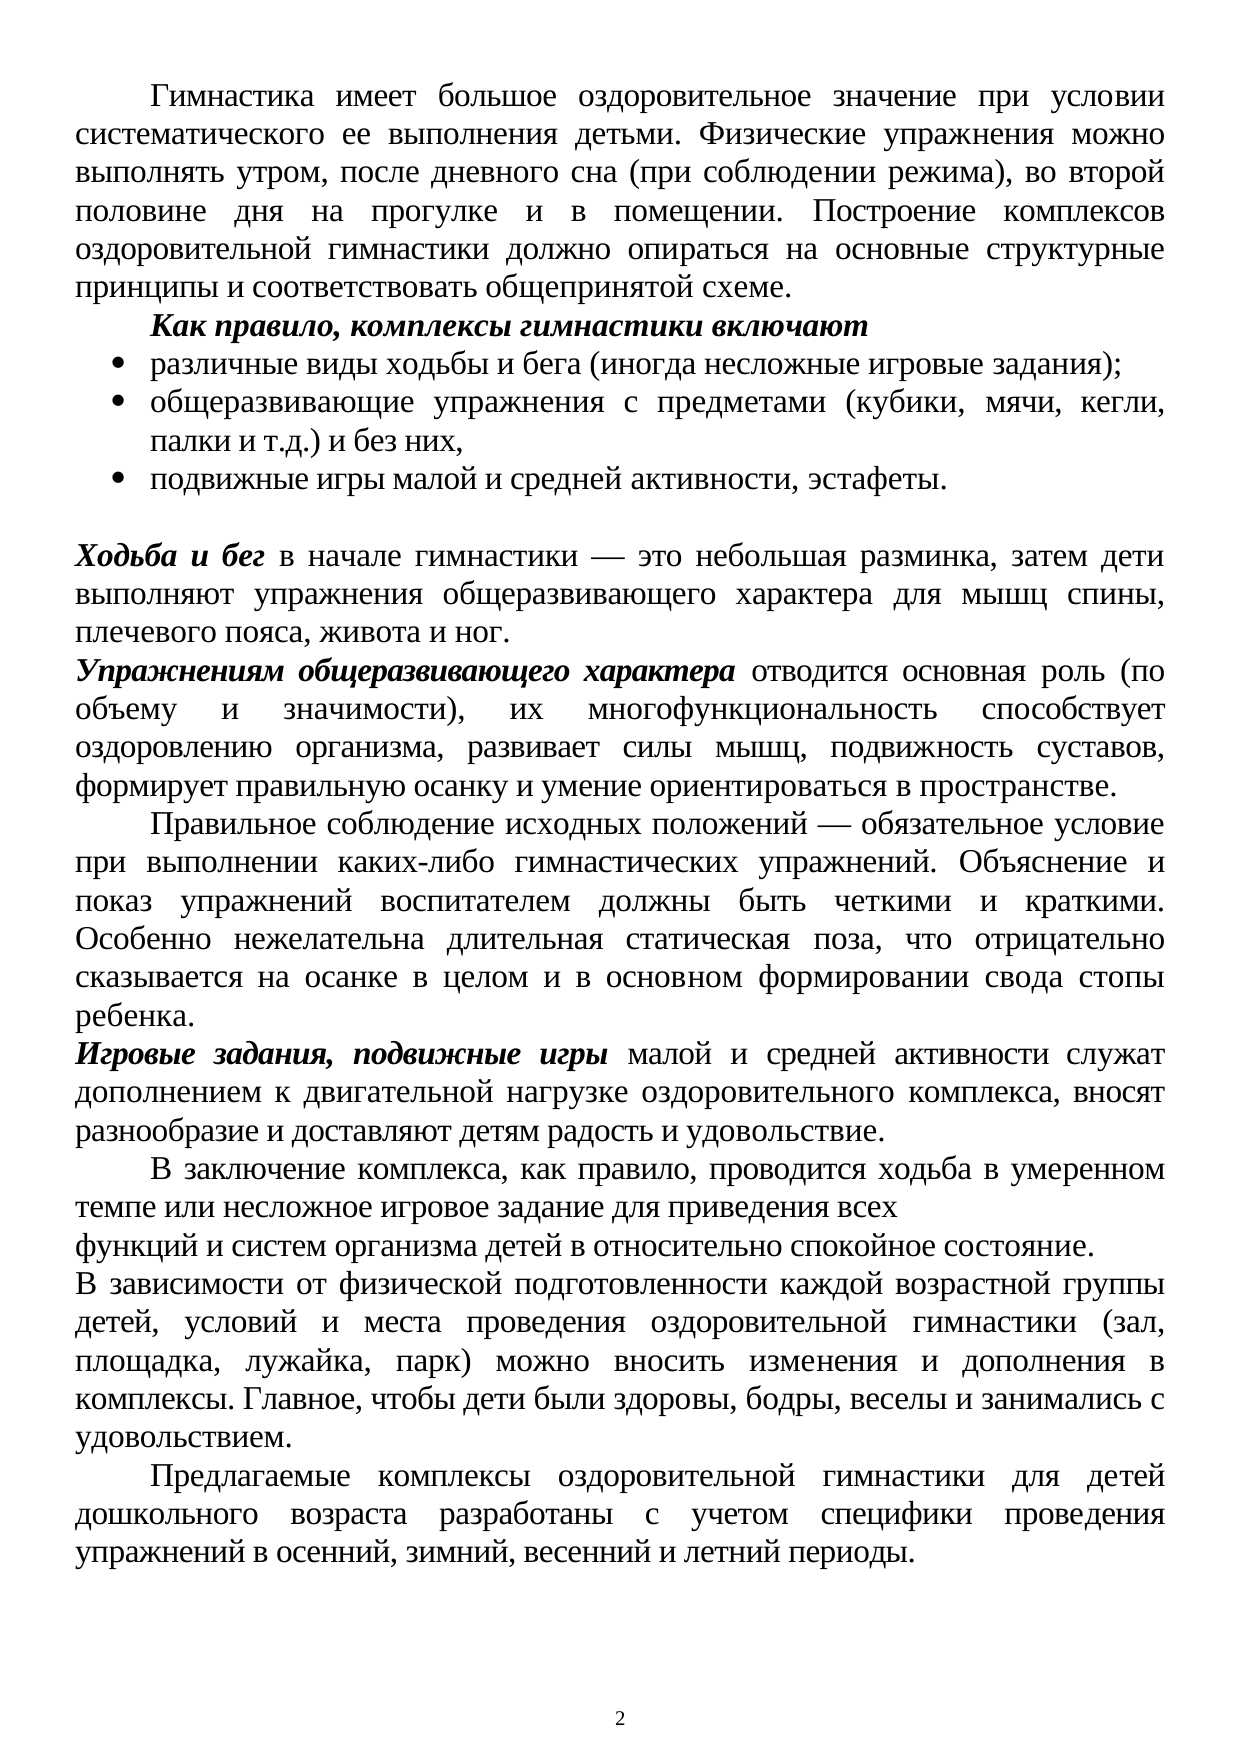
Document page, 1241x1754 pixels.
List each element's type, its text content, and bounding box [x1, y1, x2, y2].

text Гимнастика имеет большое оздоровительное значение при условии систематического ее выполнения детьми. Физические упражнения можно выполнять утром, после дневного сна (при соблюдении режима), во второй половине дня на прогулке и в помещении. Построение комплексов оздоровительной гимнастики должно опираться на основные структурные принципы и соответствовать общепринятой схеме. [75, 75, 1165, 305]
list общеразвивающие упражнения с предметами (кубики, мячи, кегли, палки и т.д.) и без них, [112, 382, 1165, 458]
list различные виды ходьбы и бега (иногда несложные игровые задания); [112, 343, 1165, 382]
text Игровые задания, подвижные игры малой и средней активности служат дополнением к двигательной нагрузке оздоровительного комплекса, вносят разнообразие и доставляют детям радость и удовольствие. [75, 1033, 1165, 1148]
text Предлагаемые комплексы оздоровительной гимнастики для детей дошкольного возраста разработаны с учетом специфики проведения упражнений в осенний, зимний, весенний и летний периоды. [75, 1455, 1165, 1570]
text Ходьба и бег в начале гимнастики — это небольшая разминка, затем дети выполняют упражнения общеразвивающего характера для мышц спины, плечевого пояса, живота и ног. [75, 535, 1165, 650]
text В заключение комплекса, как правило, проводится ходьба в умеренном темпе или несложное игровое задание для приведения всех [75, 1148, 1165, 1225]
text Упражнениям общеразвивающего характера отводится основная роль (по объему и значимости), их многофункциональность способствует оздоровлению организма, развивает силы мышц, подвижность суставов, формирует правильную осанку и умение ориентироваться в пространстве. [75, 650, 1165, 803]
list подвижные игры малой и средней активности, эстафеты. [112, 458, 1165, 497]
text Правильное соблюдение исходных положений — обязательное условие при выполнении каких-либо гимнастических упражнений. Объяснение и показ упражнений воспитателем должны быть четкими и краткими. Особенно нежелательна длительная статическая поза, что отрицательно сказывается на осанке в целом и в основном формировании свода стопы ребенка. [75, 803, 1165, 1033]
text Как правило, комплексы гимнастики включают [75, 305, 1165, 343]
text функций и систем организма детей в относительно спокойное состояние. [75, 1225, 1165, 1263]
text В зависимости от физической подготовленности каждой возрастной группы детей, условий и места проведения оздоровительной гимнастики (зал, площадка, лужайка, парк) можно вносить изменения и дополнения в комплексы. Главное, чтобы дети были здоровы, бодры, веселы и занимались с удовольствием. [75, 1263, 1165, 1455]
